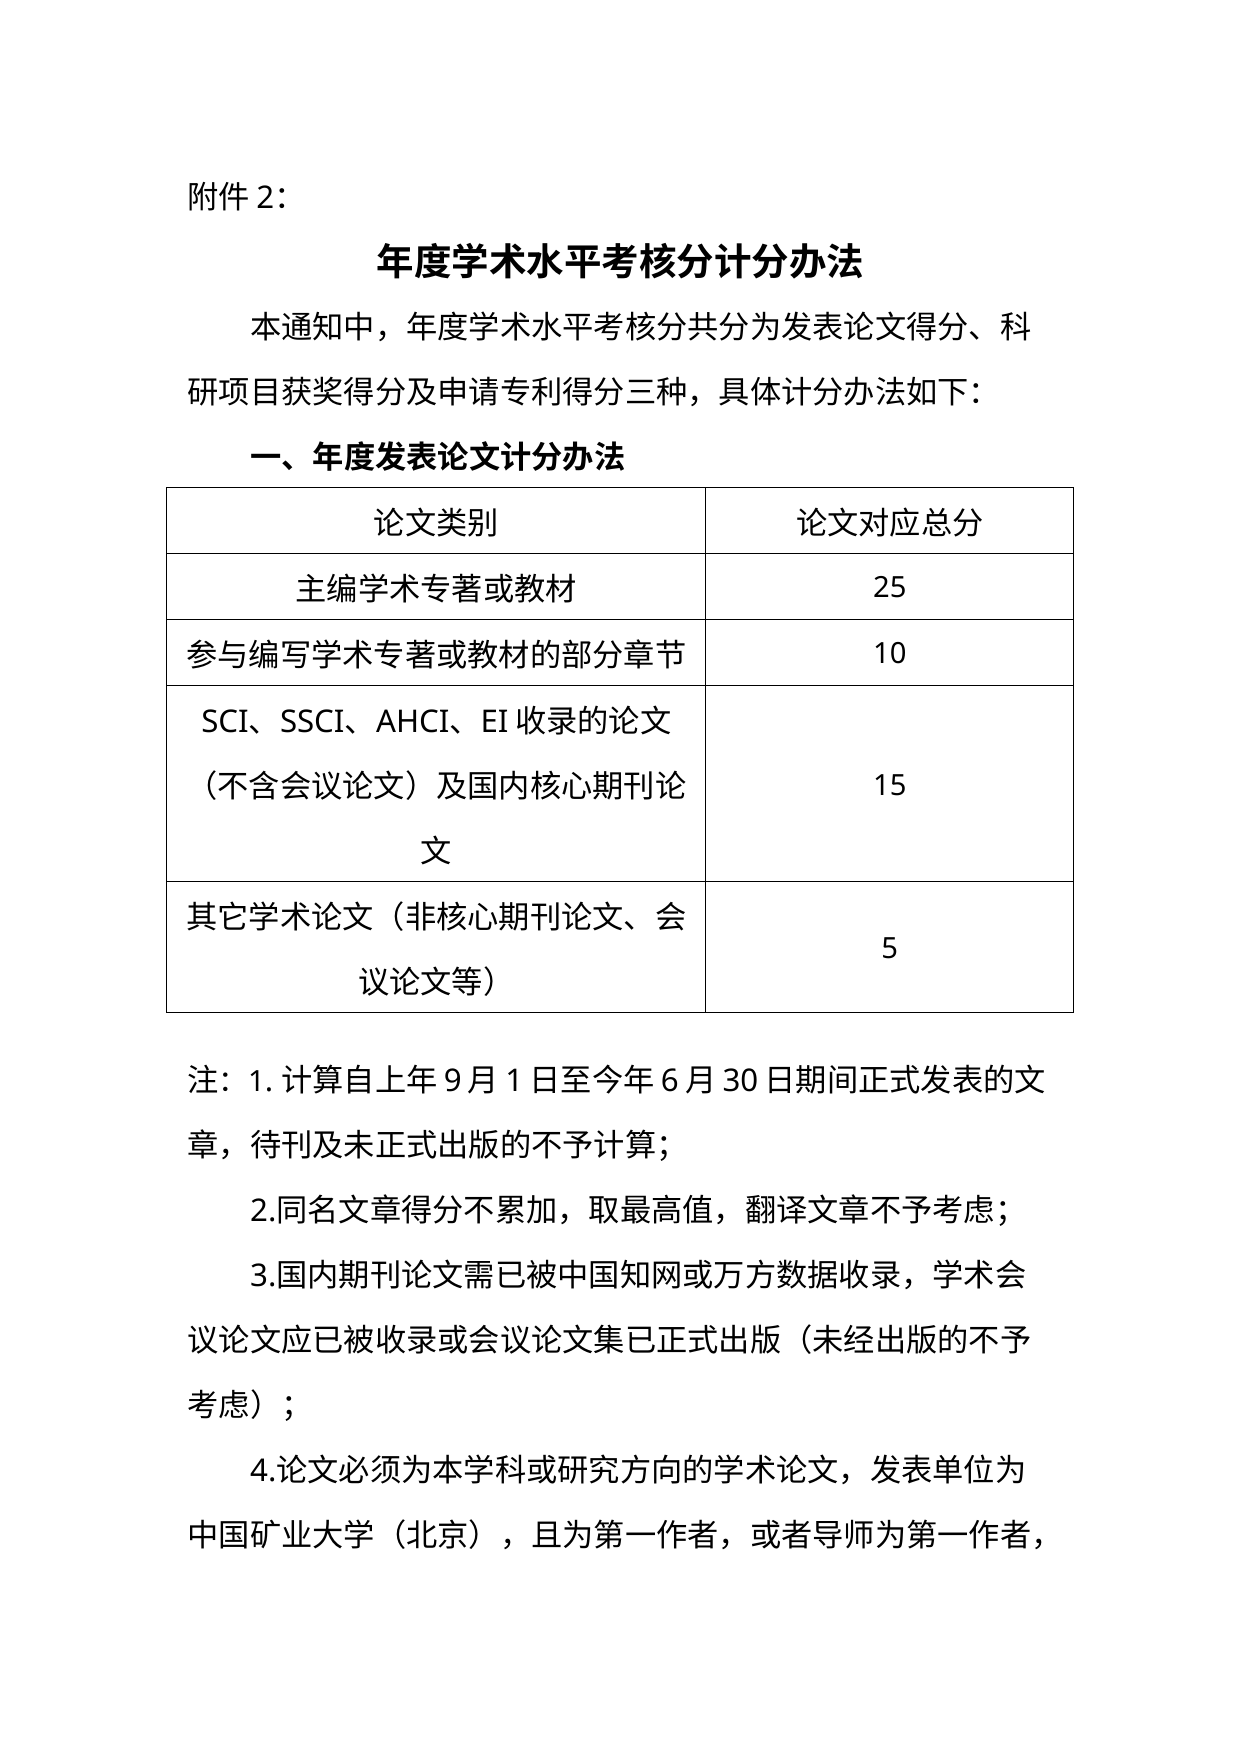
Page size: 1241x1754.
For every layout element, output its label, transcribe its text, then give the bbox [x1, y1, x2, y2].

table_cell 15 [706, 686, 1073, 881]
table_cell 其它学术论文（非核心期刊论文、会议论文等） [167, 882, 705, 1012]
table_header 论文类别 [167, 488, 705, 553]
table_cell 5 [706, 882, 1073, 1012]
text 一、年度发表论文计分办法 [187, 422, 1053, 487]
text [187, 1436, 1053, 1566]
table_header 论文对应总分 [706, 488, 1073, 553]
table_cell 主编学术专著或教材 [167, 554, 705, 619]
text 2.同名文章得分不累加，取最高值，翻译文章不予考虑； [187, 1176, 1053, 1241]
text 注：1. 计算自上年9月1日至今年6月30日期间正式发表的文章，待刊及未正式出版的不予计算； [187, 1046, 1053, 1176]
table_cell 10 [706, 620, 1073, 685]
table_cell 参与编写学术专著或教材的部分章节 [167, 620, 705, 685]
text 附件2： [187, 162, 1053, 227]
table_cell 25 [706, 554, 1073, 619]
table_cell SCI、SSCI、AHCI、EI收录的论文（不含会议论文）及国内核心期刊论文 [167, 686, 705, 881]
text 3.国内期刊论文需已被中国知网或万方数据收录，学术会议论文应已被收录或会议论文集已正式出版（未经出版的不予考虑）； [187, 1241, 1053, 1436]
text 本通知中，年度学术水平考核分共分为发表论文得分、科研项目获奖得分及申请专利得分三种，具体计分办法如下： [187, 292, 1053, 422]
text 年度学术水平考核分计分办法 [187, 227, 1053, 292]
